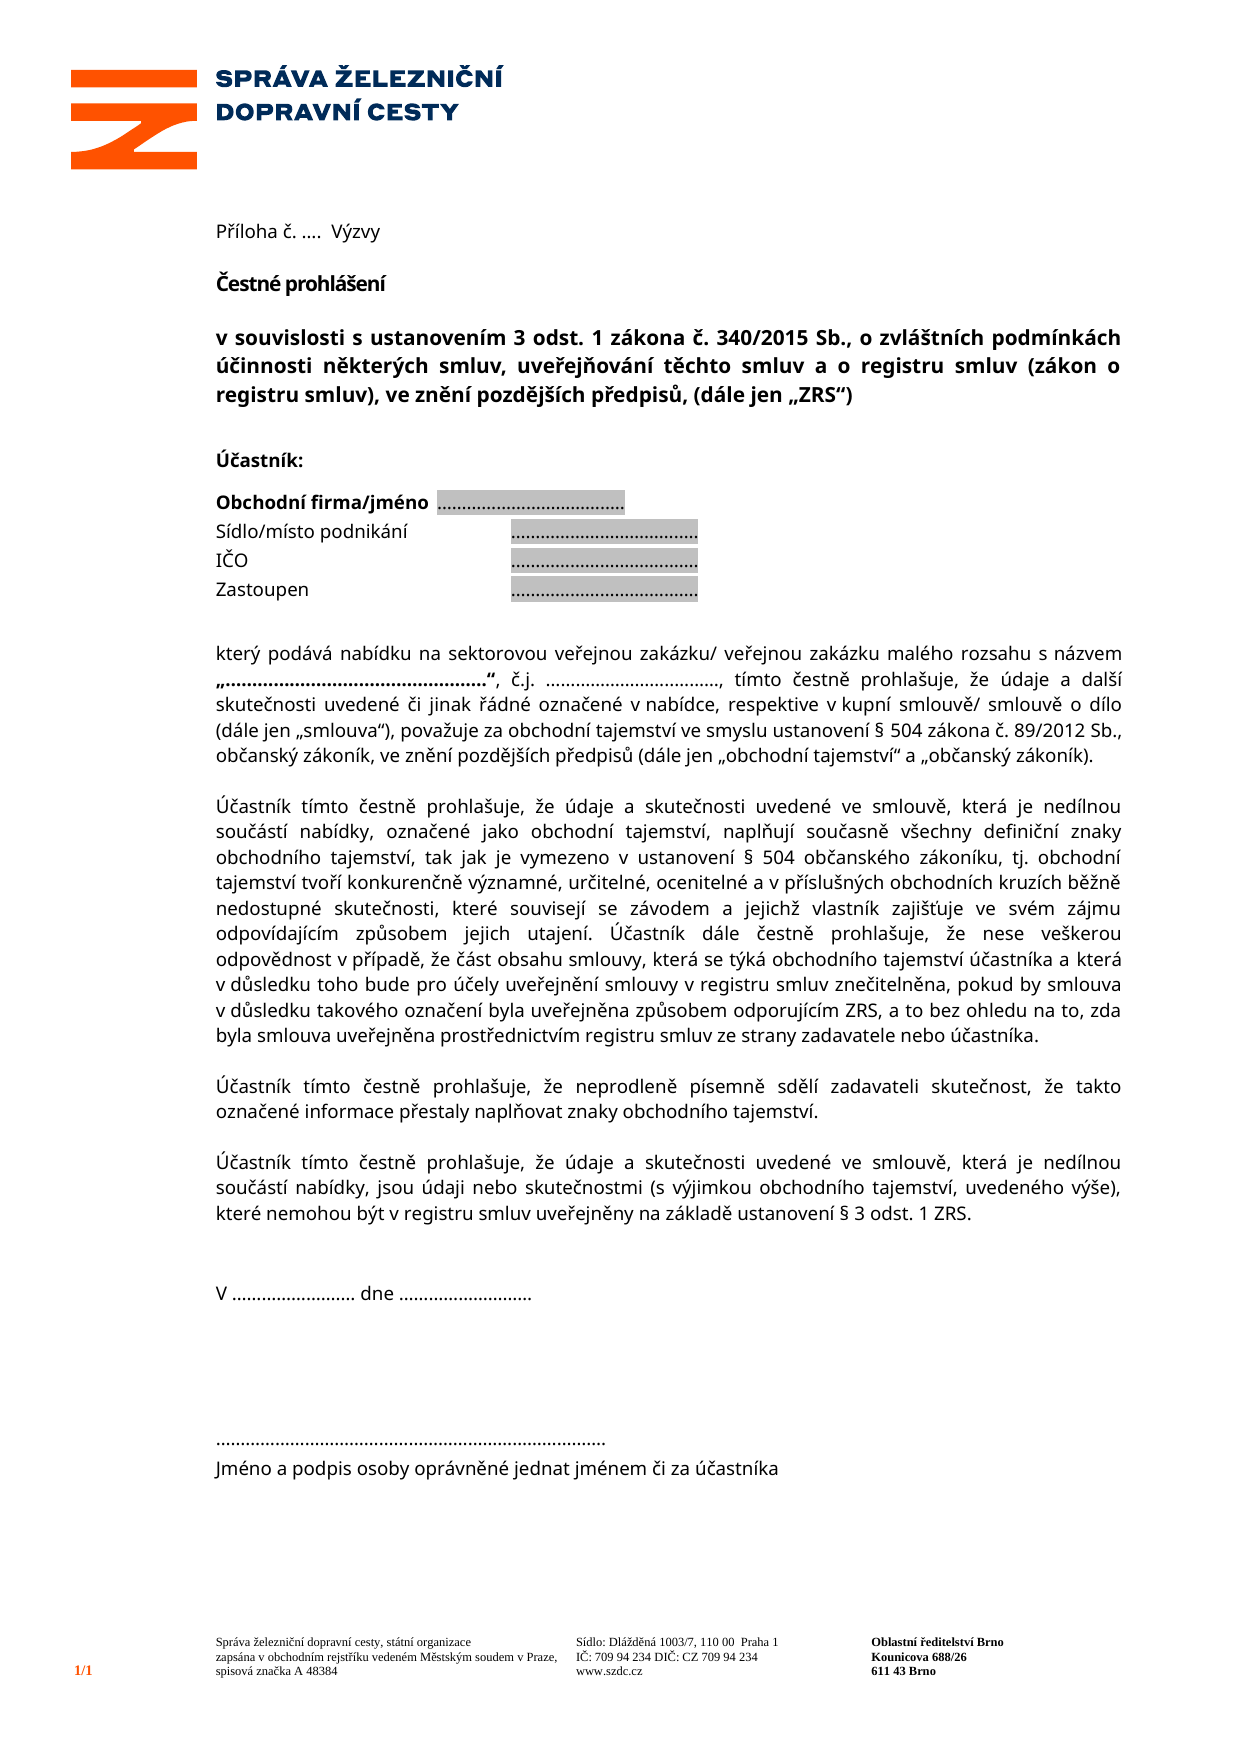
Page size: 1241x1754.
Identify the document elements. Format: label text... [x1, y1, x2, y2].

text Jméno a podpis osoby oprávněné jednat jménem či za účastníka [216, 1451, 1121, 1480]
text V ………………….… dne ……………………… [216, 1276, 1121, 1305]
text Příloha č. …. Výzvy [216, 218, 1122, 244]
text Obchodní firma/jméno …………………………….…. [216, 486, 1122, 515]
text který podává nabídku na sektorovou veřejnou zakázku/ veřejnou zakázku malého rozsahu s názvem „…………………….……………………“, č.j. ……………………..………, tímto čestně prohlašuje, že údaje a další skutečnosti uvedené či jinak řádné označené v nabídce, respektive v kupní smlouvě/ smlouvě o dílo (dále jen „smlouva“), považuje za obchodní tajemství ve smyslu ustanovení § 504 zákona č. 89/2012 Sb., občanský zákoník, ve znění pozdějších předpisů (dále jen „obchodní tajemství“ a „občanský zákoník). [216, 640, 1122, 768]
text Sídlo/místo podnikání …………………………….…. [216, 515, 1122, 544]
text ……………………………………………………………………. [216, 1422, 1121, 1451]
text Účastník tímto čestně prohlašuje, že údaje a skutečnosti uvedené ve smlouvě, která je nedílnou součástí nabídky, jsou údaji nebo skutečnostmi (s výjimkou obchodního tajemství, uvedeného výše), které nemohou být v registru smluv uveřejněny na základě ustanovení § 3 odst. 1 ZRS. [216, 1149, 1122, 1226]
text Účastník: [216, 443, 1122, 474]
text v souvislosti s ustanovením 3 odst. 1 zákona č. 340/2015 Sb., o zvláštních podmínkách účinnosti některých smluv, uveřejňování těchto smluv a o registru smluv (zákon o registru smluv), ve znění pozdějších předpisů, (dále jen „ZRS“) [216, 323, 1122, 408]
text Účastník tímto čestně prohlašuje, že neprodleně písemně sdělí zadavateli skutečnost, že takto označené informace přestaly naplňovat znaky obchodního tajemství. [216, 1073, 1122, 1124]
text Zastoupen ……………………….………. [216, 573, 1122, 602]
title Čestné prohlášení [216, 269, 1122, 298]
text Účastník tímto čestně prohlašuje, že údaje a skutečnosti uvedené ve smlouvě, která je nedílnou součástí nabídky, označené jako obchodní tajemství, naplňují současně všechny definiční znaky obchodního tajemství, tak jak je vymezeno v ustanovení § 504 občanského zákoníku, tj. obchodní tajemství tvoří konkurenčně významné, určitelné, ocenitelné a v příslušných obchodních kruzích běžně nedostupné skutečnosti, které souvisejí se závodem a jejichž vlastník zajišťuje ve svém zájmu odpovídajícím způsobem jejich utajení. Účastník dále čestně prohlašuje, že nese veškerou odpovědnost v případě, že část obsahu smlouvy, která se týká obchodního tajemství účastníka a která v důsledku toho bude pro účely uveřejnění smlouvy v registru smluv znečitelněna, pokud by smlouva v důsledku takového označení byla uveřejněna způsobem odporujícím ZRS, a to bez ohledu na to, zda byla smlouva uveřejněna prostřednictvím registru smluv ze strany zadavatele nebo účastníka. [216, 793, 1122, 1048]
text IČO ………………………….……. [216, 544, 1122, 573]
